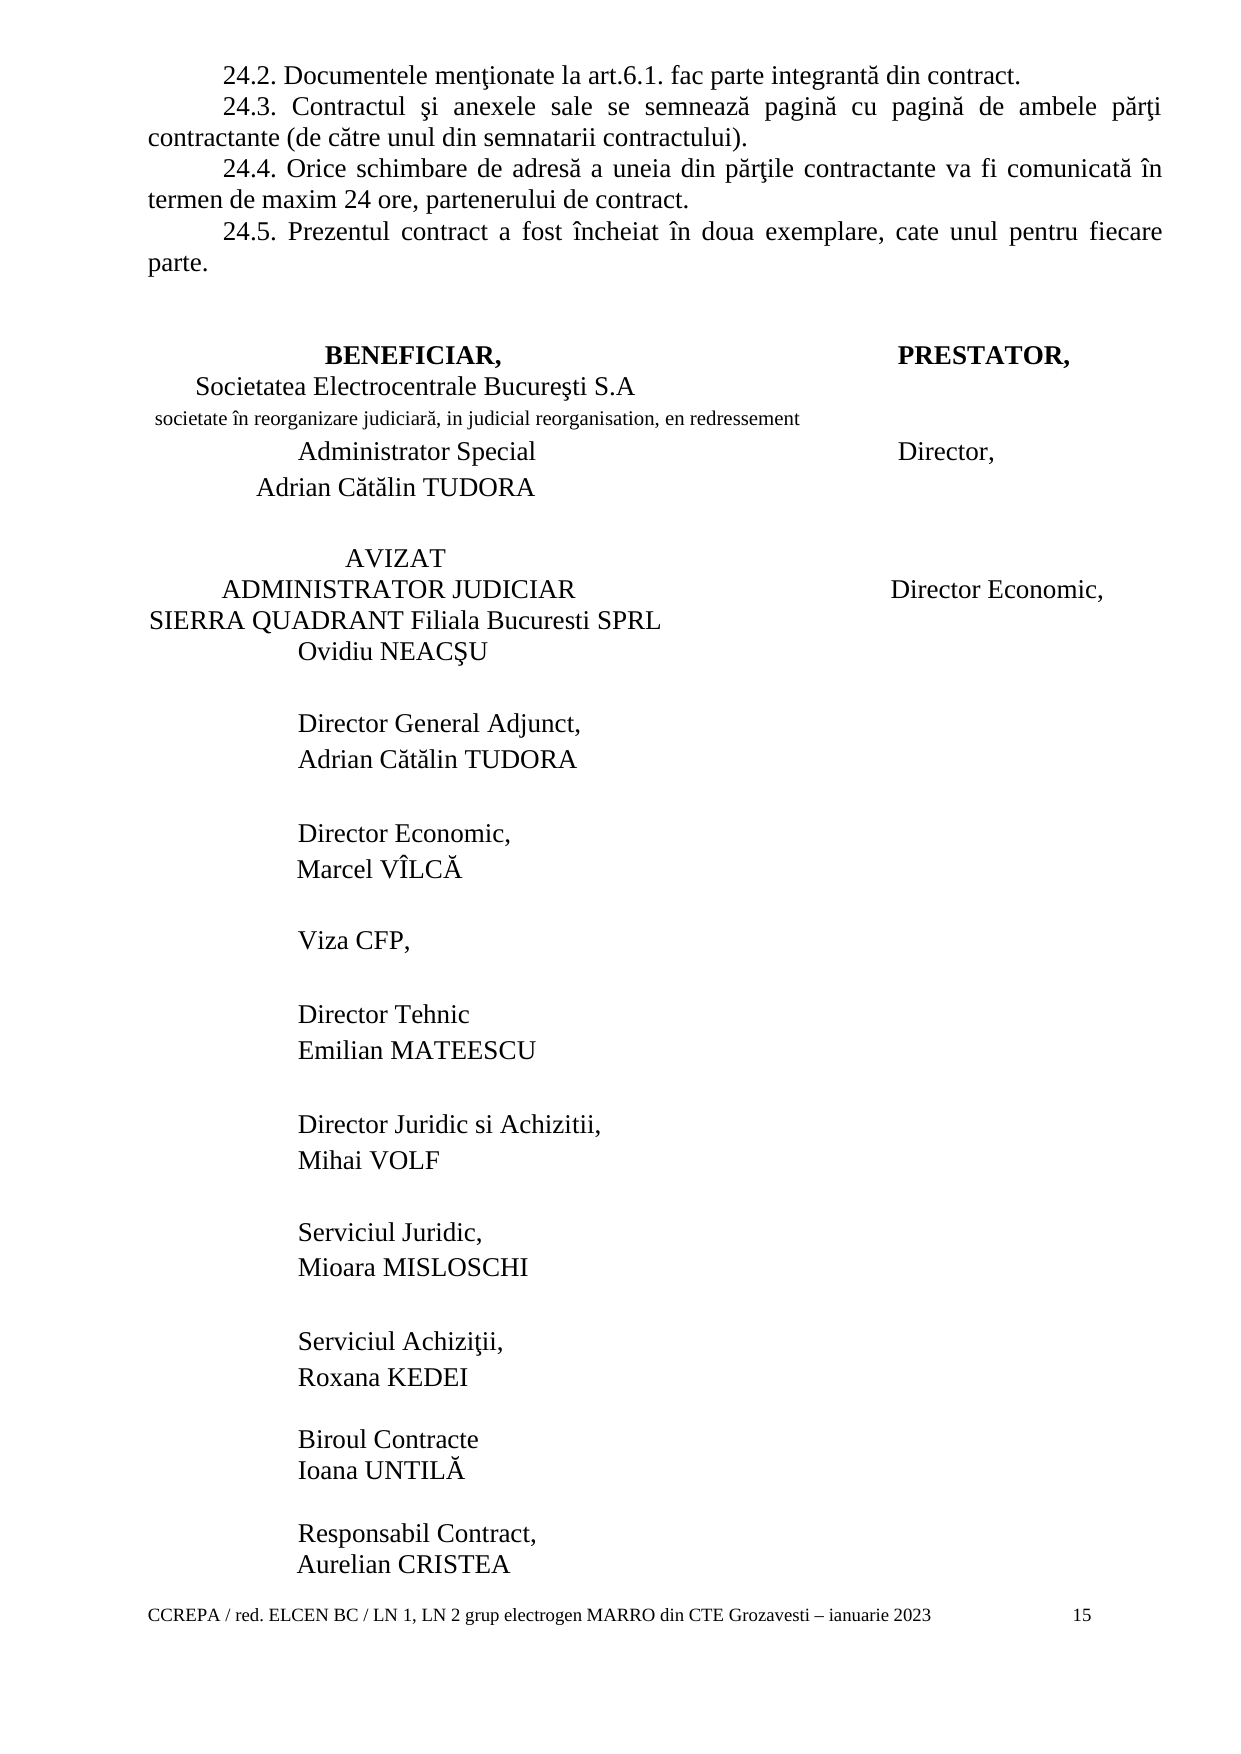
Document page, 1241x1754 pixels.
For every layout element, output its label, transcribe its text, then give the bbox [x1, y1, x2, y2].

text Adrian Cătălin TUDORA [148, 743, 1163, 774]
text Responsabil Contract, [148, 1517, 1163, 1548]
text Administrator Special Director, [148, 435, 1163, 466]
text 24.5. Prezentul contract a fost încheiat în doua exemplare, cate unul pentru fiecare parte. [148, 215, 1163, 277]
text 24.4. Orice schimbare de adresă a uneia din părţile contractante va fi comunicată în termen de maxim 24 ore, partenerului de contract. [148, 152, 1163, 215]
text Ioana UNTILĂ [148, 1454, 1163, 1486]
text Director Tehnic [148, 998, 1163, 1029]
text Serviciul Juridic, [223, 1216, 1163, 1247]
text Ovidiu NEACŞU [148, 636, 1163, 667]
text 24.2. Documentele menţionate la art.6.1. fac parte integrantă din contract. [148, 59, 1163, 90]
text Roxana KEDEI [148, 1361, 1163, 1392]
text AVIZAT [298, 542, 1163, 573]
text Viza CFP, [148, 924, 1163, 955]
text Director General Adjunct, [148, 707, 1163, 738]
text SIERRA QUADRANT Filiala Bucuresti SPRL [148, 604, 1163, 636]
text Director Juridic si Achizitii, [148, 1108, 1163, 1139]
text 24.3. Contractul şi anexele sale se semnează pagină cu pagină de ambele părţi contractante (de către unul din semnatarii contractului). [148, 90, 1163, 152]
text Societatea Electrocentrale Bucureşti S.A [148, 371, 1163, 402]
text Director Economic, [148, 817, 1163, 848]
text Mioara MISLOSCHI [148, 1251, 1163, 1282]
text Serviciul Achiziţii, [148, 1325, 1163, 1356]
text BENEFICIAR, PRESTATOR, [220, 339, 1163, 371]
text ADMINISTRATOR JUDICIAR Director Economic, [220, 573, 1163, 604]
text Adrian Cătălin TUDORA [148, 471, 1163, 502]
text societate în reorganizare judiciară, in judicial reorganisation, en redressement [148, 406, 1163, 430]
text Emilian MATEESCU [223, 1034, 1163, 1065]
text Marcel VÎLCĂ [148, 853, 1163, 884]
text Mihai VOLF [148, 1144, 1163, 1175]
text Biroul Contracte [148, 1423, 1163, 1454]
text Aurelian CRISTEA [148, 1548, 1163, 1579]
